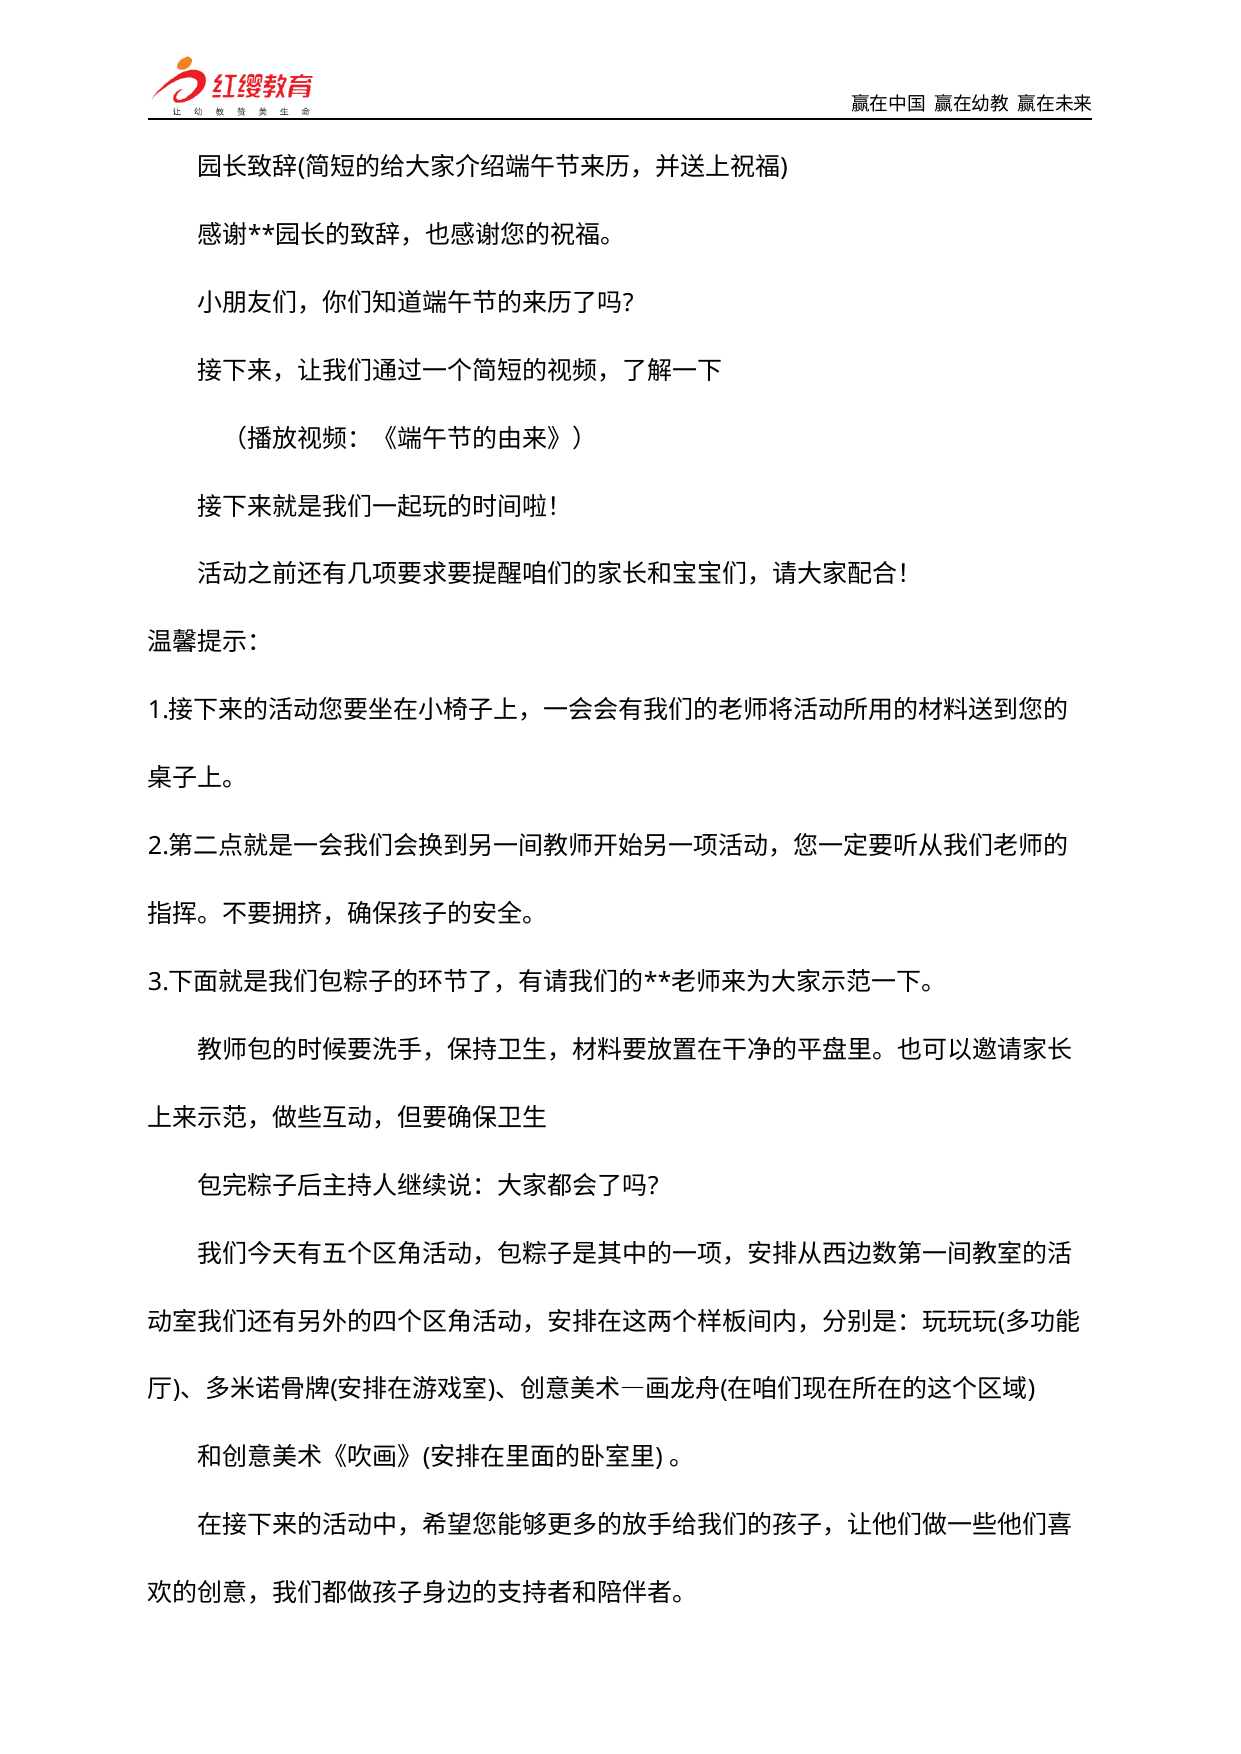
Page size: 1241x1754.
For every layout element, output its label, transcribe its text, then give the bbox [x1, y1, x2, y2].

picture [147, 52, 317, 118]
text 小朋友们，你们知道端午节的来历了吗? [148, 266, 1092, 334]
text （播放视频：《端午节的由来》） [148, 402, 1092, 470]
text 我们今天有五个区角活动，包粽子是其中的一项，安排从西边数第一间教室的活动室我们还有另外的四个区角活动，安排在这两个样板间内，分别是：玩玩玩(多功能厅)、多米诺骨牌(安排在游戏室)、创意美术—画龙舟(在咱们现在所在的这个区域) [148, 1217, 1092, 1421]
text 包完粽子后主持人继续说：大家都会了吗? [148, 1149, 1092, 1217]
text 1.接下来的活动您要坐在小椅子上，一会会有我们的老师将活动所用的材料送到您的桌子上。 [148, 674, 1092, 810]
text 接下来就是我们一起玩的时间啦！ [148, 470, 1092, 538]
text 和创意美术《吹画》(安排在里面的卧室里) 。 [148, 1421, 1092, 1489]
text 接下来，让我们通过一个简短的视频，了解一下 [148, 334, 1092, 402]
text 在接下来的活动中，希望您能够更多的放手给我们的孩子，让他们做一些他们喜欢的创意，我们都做孩子身边的支持者和陪伴者。 [148, 1489, 1092, 1625]
text 3.下面就是我们包粽子的环节了，有请我们的**老师来为大家示范一下。 [148, 946, 1092, 1013]
text 教师包的时候要洗手，保持卫生，材料要放置在干净的平盘里。也可以邀请家长上来示范，做些互动，但要确保卫生 [148, 1013, 1092, 1149]
text 园长致辞(简短的给大家介绍端午节来历，并送上祝福) [148, 131, 1092, 198]
text 2.第二点就是一会我们会换到另一间教师开始另一项活动，您一定要听从我们老师的指挥。不要拥挤，确保孩子的安全。 [148, 810, 1092, 946]
text 感谢**园长的致辞，也感谢您的祝福。 [148, 198, 1092, 266]
text 活动之前还有几项要求要提醒咱们的家长和宝宝们，请大家配合！ [148, 538, 1092, 606]
text 温馨提示： [148, 606, 1092, 674]
